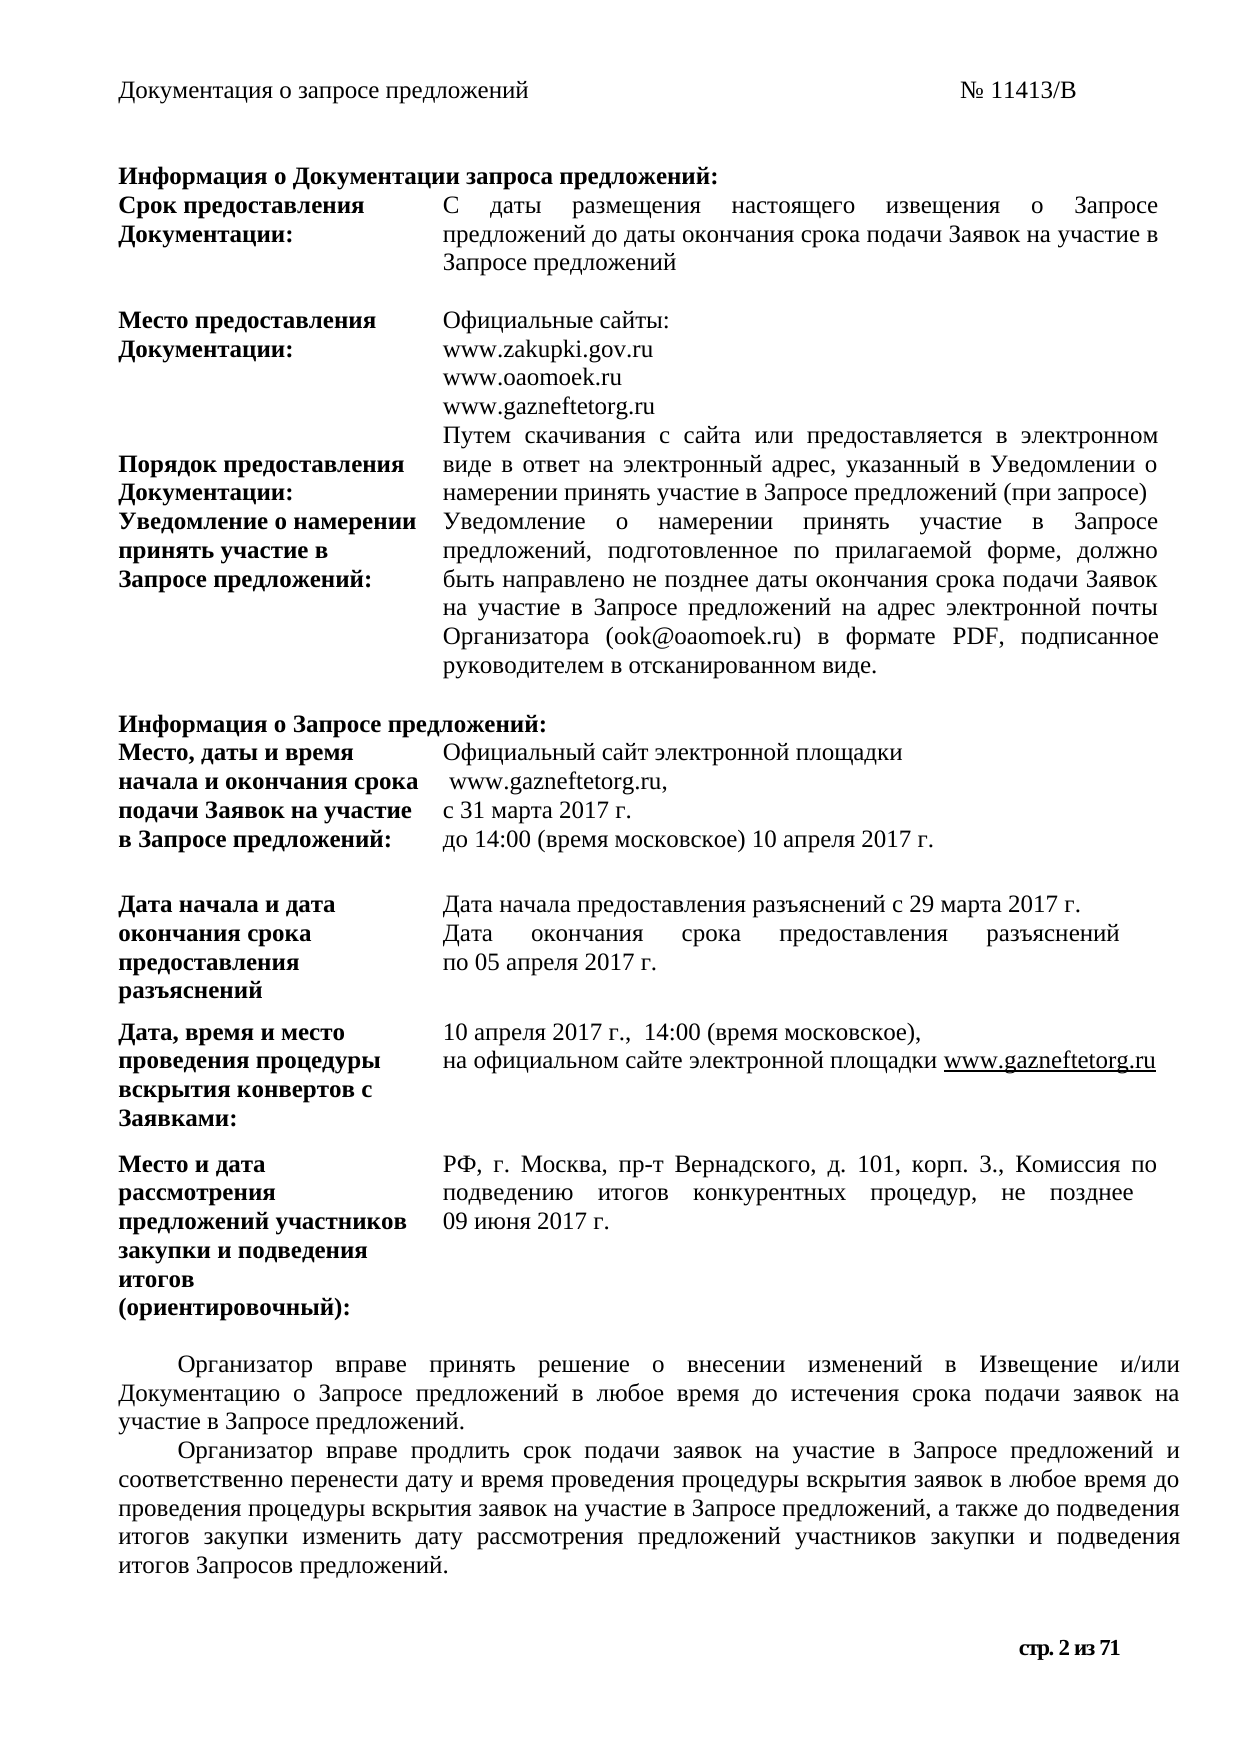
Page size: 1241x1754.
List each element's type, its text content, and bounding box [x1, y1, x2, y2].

text Организатор вправе продлить срок подачи заявок на участие в Запросе предложений и соответственно перенести дату и время проведения процедуры вскрытия заявок в любое время до проведения процедуры вскрытия заявок на участие в Запросе предложений, а также до подведения итогов закупки изменить дату рассмотрения предложений участников закупки и подведения итогов Запросов предложений. [118, 1435, 1181, 1579]
table_header Срок предоставления Документации: Место предоставления Документации: Порядок предоставления Документации: [107, 190, 431, 506]
table_cell Дата, время и место проведения процедуры вскрытия конвертов с Заявками: [107, 1017, 431, 1149]
table_cell РФ, г. Москва, пр-т Вернадского, д. 101, корп. 3., Комиссия по подведению итогов конкурентных процедур, не позднее 09 июня 2017 г. [431, 1149, 1170, 1320]
table_header С даты размещения настоящего извещения о Запросе предложений до даты окончания срока подачи Заявок на участие в Запросе предложений Официальные сайты: www.zakupki.gov.ru www.oaomoek.ru www.gazneftetorg.ru Путем скачивания с сайта или предоставляется в электронном виде в ответ на электронный адрес, указанный в Уведомлении о намерении принять участие в Запросе предложений (при запросе) [431, 190, 1170, 506]
table_cell Место и дата рассмотрения предложений участников закупки и подведения итогов (ориентировочный): [107, 1149, 431, 1320]
text Организатор вправе принять решение о внесении изменений в Извещение и/или Документацию о Запросе предложений в любое время до истечения срока подачи заявок на участие в Запросе предложений. [118, 1349, 1181, 1435]
table_cell Дата начала и дата окончания срока предоставления разъяснений [107, 889, 431, 1017]
table_header Место, даты и время начала и окончания срока подачи Заявок на участие в Запросе предложений: [107, 738, 431, 889]
table_cell 10 апреля 2017 г., 14:00 (время московское), на официальном сайте электронной площадки www.gazneftetorg.ru [431, 1017, 1170, 1149]
text Информация о Запросе предложений: [118, 709, 1181, 737]
text Информация о Документации запроса предложений: [118, 161, 1181, 190]
table_cell Уведомление о намерении принять участие в Запросе предложений, подготовленное по прилагаемой форме, должно быть направлено не позднее даты окончания срока подачи Заявок на участие в Запросе предложений на адрес электронной почты Организатора (ook@oaomoek.ru) в формате PDF, подписанное руководителем в отсканированном виде. [431, 506, 1170, 680]
table_cell Уведомление о намерении принять участие в Запросе предложений: [107, 506, 431, 680]
table_cell Дата начала предоставления разъяснений с 29 марта 2017 г. Дата окончания срока предоставления разъяснений по 05 апреля 2017 г. [431, 889, 1170, 1017]
table_header Официальный сайт электронной площадки www.gazneftetorg.ru, с 31 марта 2017 г. до 14:00 (время московское) 10 апреля 2017 г. [431, 738, 1170, 889]
